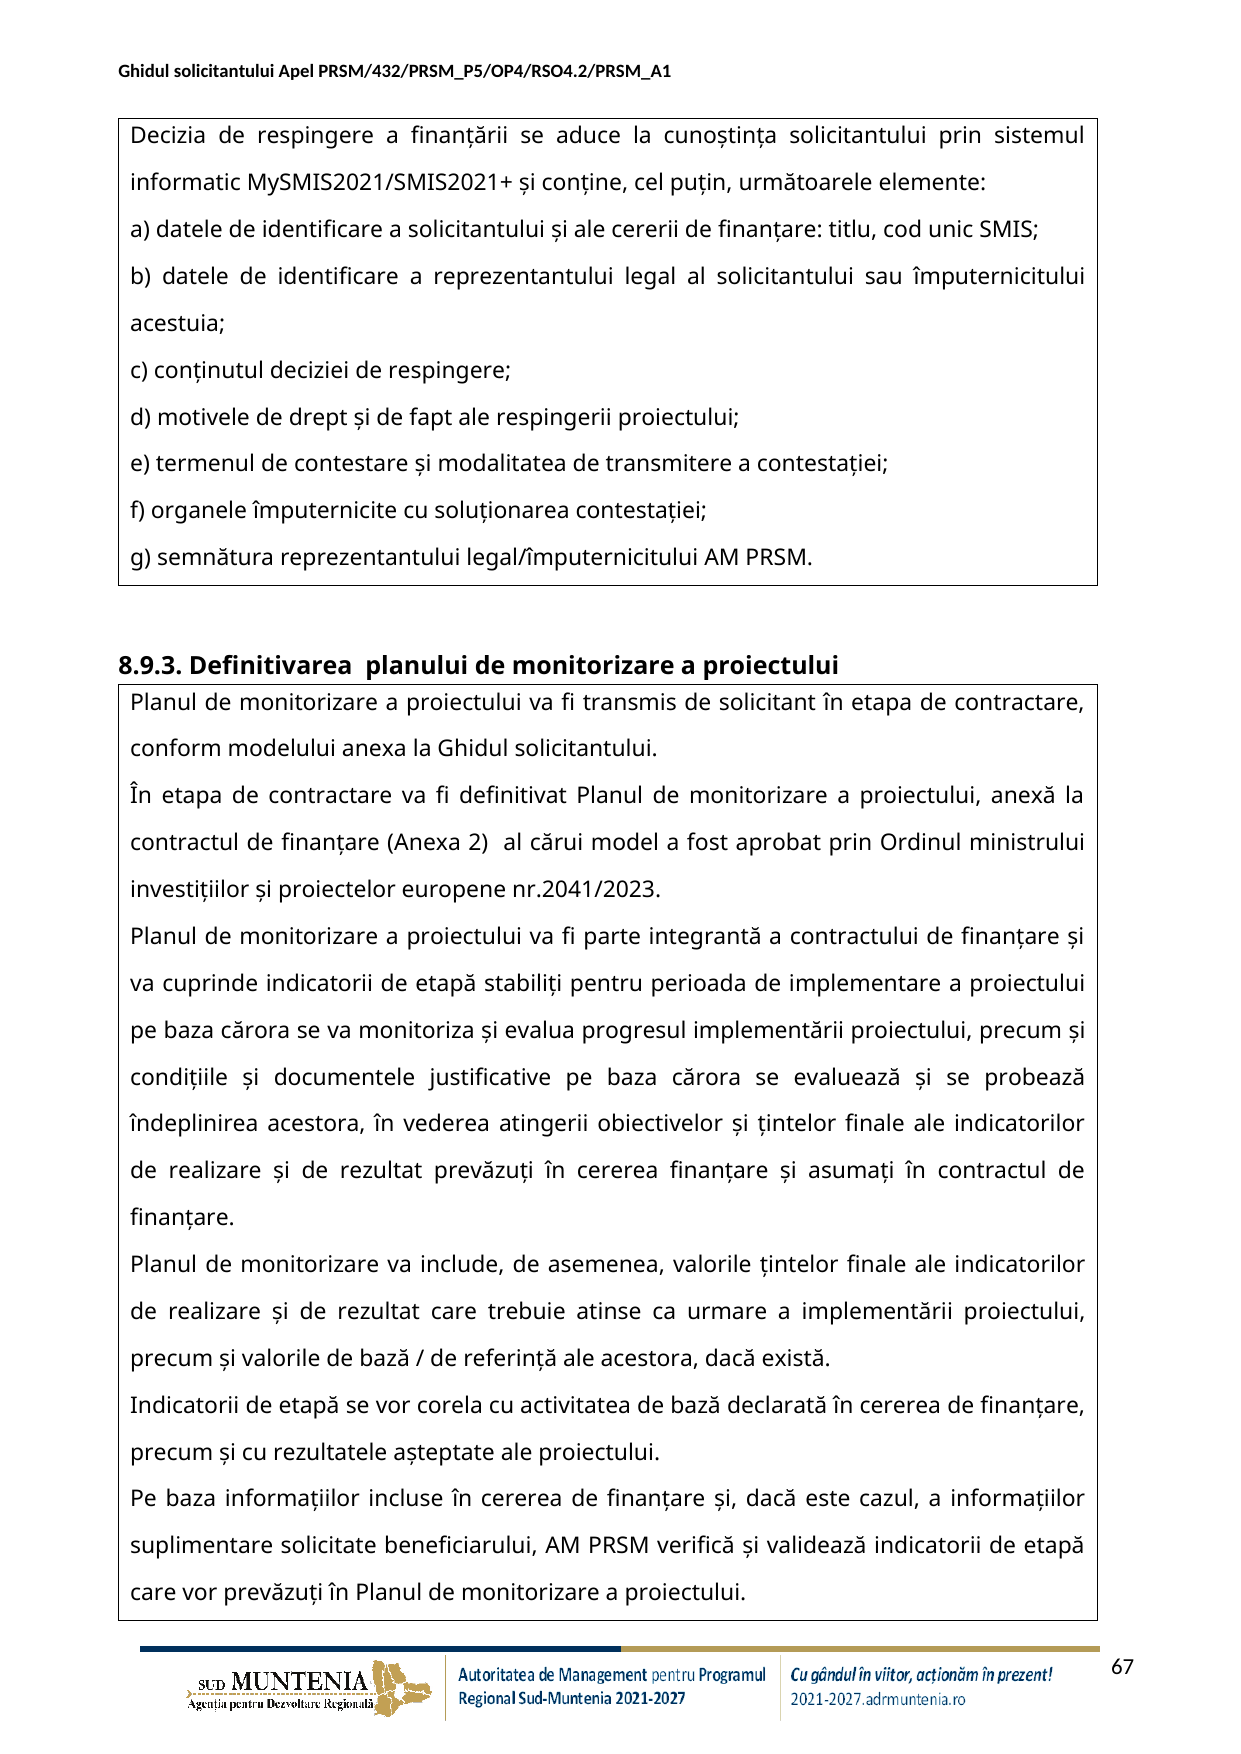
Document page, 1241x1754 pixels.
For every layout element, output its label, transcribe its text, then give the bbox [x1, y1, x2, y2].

subtitle 8.9.3. Definitivarea planului de monitorizare a proiectului [118, 648, 1134, 682]
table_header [119, 119, 1097, 585]
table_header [119, 685, 1097, 1620]
picture [140, 1646, 1100, 1721]
